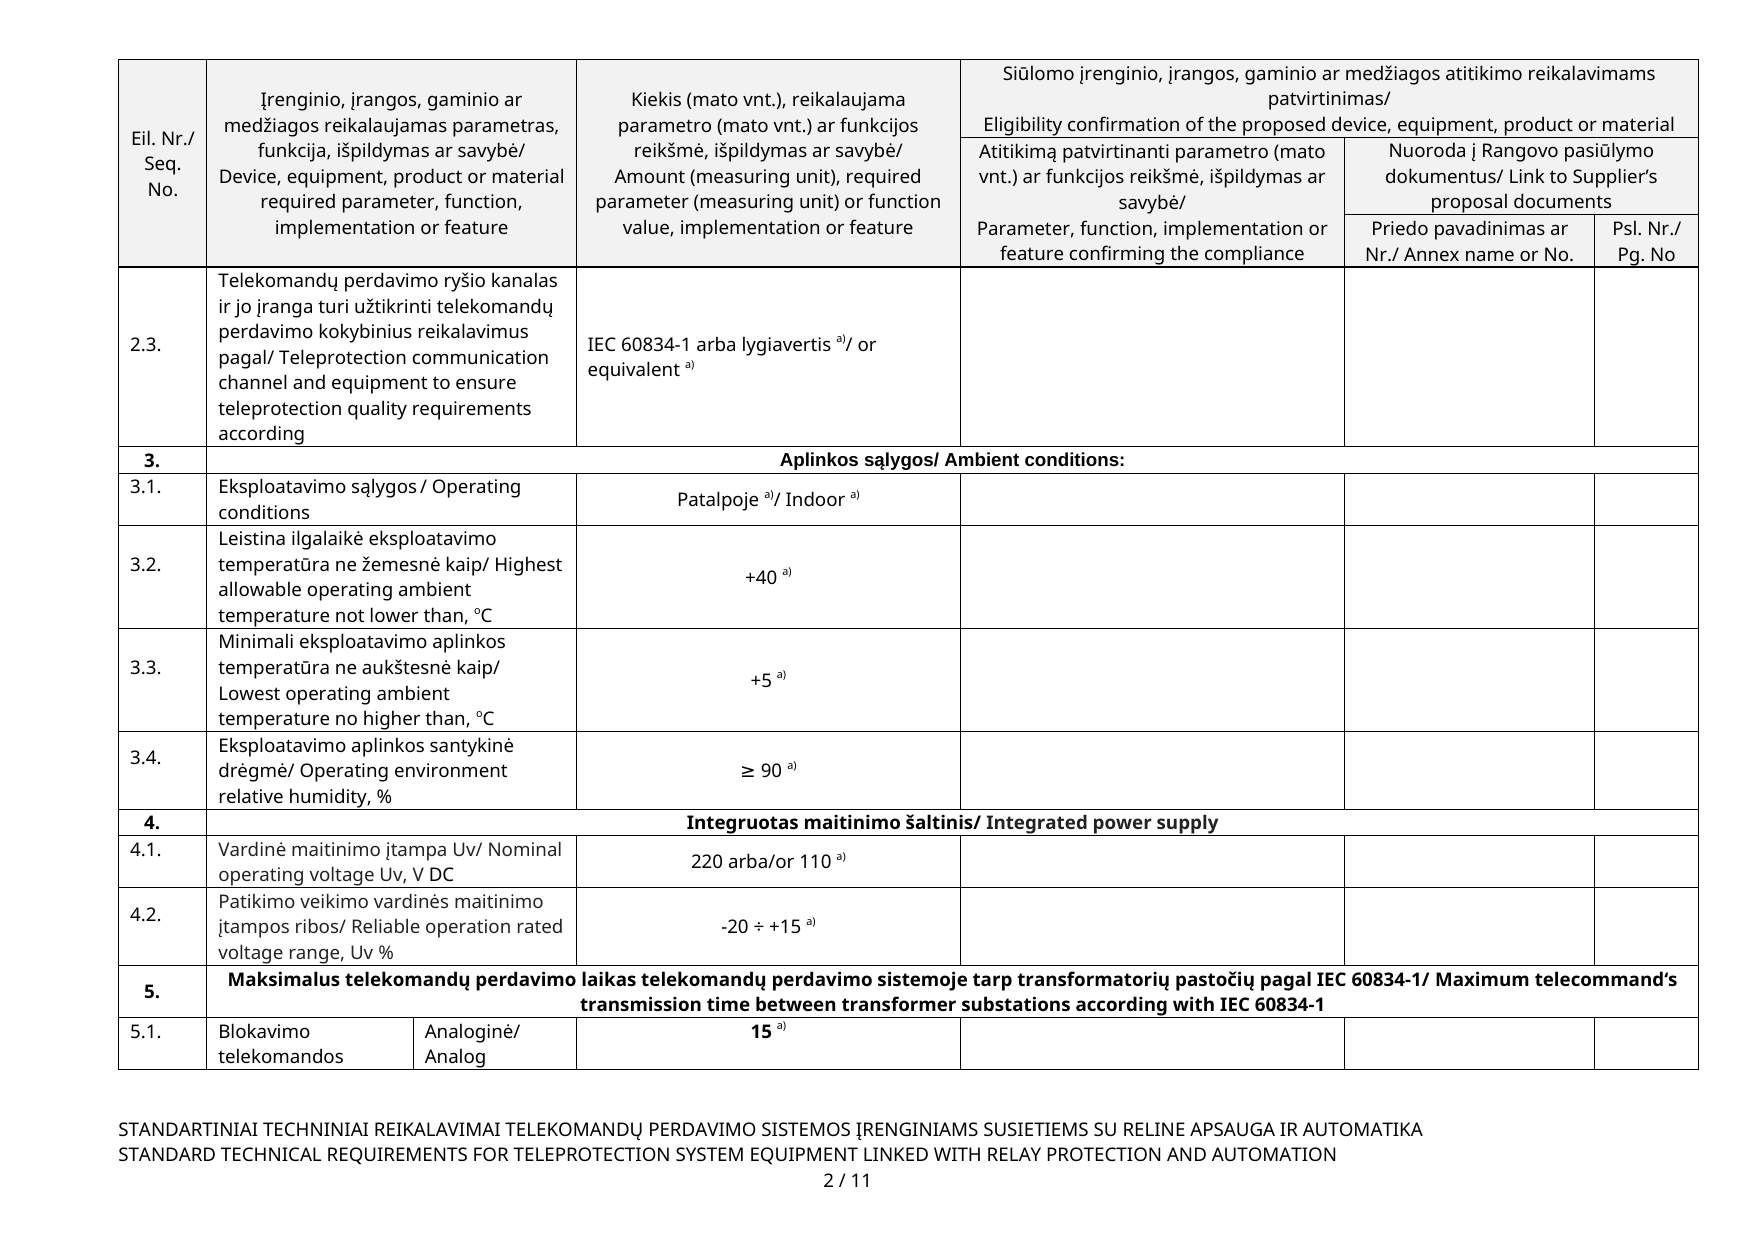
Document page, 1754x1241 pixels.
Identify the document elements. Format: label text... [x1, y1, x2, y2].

table_cell [1345, 474, 1594, 525]
table_cell Nuoroda į Rangovo pasiūlymo dokumentus/ Link to Supplier’s proposal documents [1345, 138, 1698, 214]
table_cell [119, 732, 206, 808]
table_cell [1595, 474, 1698, 525]
table_cell [1595, 888, 1698, 965]
table_cell Aplinkos sąlygos/ Ambient conditions: [207, 447, 1698, 473]
table_header Įrenginio, įrangos, gaminio ar medžiagos reikalaujamas parametras, funkcija, išpildymas ar savybė/ Device, equipment, product or material required parameter, function, implementation or feature [207, 60, 576, 266]
table_cell [1345, 526, 1594, 628]
table_cell Vardinė maitinimo įtampa Uv/ Nominal operating voltage Uv, V DC [207, 836, 576, 887]
table_cell [119, 474, 206, 525]
table_header Kiekis (mato vnt.), reikalaujama parametro (mato vnt.) ar funkcijos reikšmė, išpildymas ar savybė/ Amount (measuring unit), required parameter (measuring unit) or function value, implementation or feature [577, 60, 960, 266]
table_cell [961, 268, 1344, 446]
table_cell [1595, 629, 1698, 731]
table_cell [119, 629, 206, 731]
table_cell [1345, 732, 1594, 808]
table_cell [119, 966, 206, 1017]
table_cell [119, 447, 206, 473]
table_cell [1345, 836, 1594, 887]
table_cell [1595, 268, 1698, 446]
table_cell [119, 888, 206, 965]
table_cell Psl. Nr./ Pg. No [1595, 215, 1698, 266]
table_cell Eksploatavimo aplinkos santykinė drėgmė/ Operating environment relative humidity, % [207, 732, 576, 808]
table_cell Patikimo veikimo vardinės maitinimo įtampos ribos/ Reliable operation rated voltage range, Uv % [207, 888, 576, 965]
table_cell Analoginė/ Analog [414, 1018, 576, 1069]
table_cell [119, 526, 206, 628]
table_cell +40 a) [577, 526, 960, 628]
table_cell Leistina ilgalaikė eksploatavimo temperatūra ne žemesnė kaip/ Highest allowable operating ambient temperature not lower than, oC [207, 526, 576, 628]
table_cell [1595, 1018, 1698, 1069]
table_cell [1345, 888, 1594, 965]
table_cell [961, 732, 1344, 808]
table_cell Patalpoje a)/ Indoor a) [577, 474, 960, 525]
table_cell Priedo pavadinimas ar Nr./ Annex name or No. [1345, 215, 1594, 266]
table_cell IEC 60834-1 arba lygiavertis a)/ or equivalent a) [577, 268, 960, 446]
table_cell [119, 1018, 206, 1069]
table_cell Maksimalus telekomandų perdavimo laikas telekomandų perdavimo sistemoje tarp transformatorių pastočių pagal IEC 60834-1/ Maximum telecommand‘s transmission time between transformer substations according with IEC 60834-1 [207, 966, 1698, 1017]
table_cell [961, 888, 1344, 965]
table_cell Telekomandų perdavimo ryšio kanalas ir jo įranga turi užtikrinti telekomandų perdavimo kokybinius reikalavimus pagal/ Teleprotection communication channel and equipment to ensure teleprotection quality requirements according [207, 268, 576, 446]
table_cell Integruotas maitinimo šaltinis/ Integrated power supply [207, 810, 1698, 835]
table_cell [1345, 1018, 1594, 1069]
table_cell Eksploatavimo sąlygos / Operating conditions [207, 474, 576, 525]
table_cell [961, 526, 1344, 628]
table_cell [1595, 732, 1698, 808]
table_header Eil. Nr./ Seq. No. [119, 60, 206, 266]
table_cell 15 a) [577, 1018, 960, 1069]
table_cell [119, 268, 206, 446]
table_cell [961, 629, 1344, 731]
table_cell [1595, 526, 1698, 628]
table_cell 220 arba/or 110 a) [577, 836, 960, 887]
table_cell ≥ 90 a) [577, 732, 960, 808]
table_cell [961, 474, 1344, 525]
table_cell [961, 836, 1344, 887]
table_cell [1595, 836, 1698, 887]
table_cell [961, 1018, 1344, 1069]
table_cell [1345, 268, 1594, 446]
table_cell -20 ÷ +15 a) [577, 888, 960, 965]
table_cell [1345, 629, 1594, 731]
table_cell +5 a) [577, 629, 960, 731]
table_cell Minimali eksploatavimo aplinkos temperatūra ne aukštesnė kaip/ Lowest operating ambient temperature no higher than, oC [207, 629, 576, 731]
table_header Siūlomo įrenginio, įrangos, gaminio ar medžiagos atitikimo reikalavimams patvirtinimas/ Eligibility confirmation of the proposed device, equipment, product or material [961, 60, 1698, 137]
table_cell [119, 810, 206, 835]
table_cell Atitikimą patvirtinanti parametro (mato vnt.) ar funkcijos reikšmė, išpildymas ar savybė/ Parameter, function, implementation or feature confirming the compliance [961, 138, 1344, 266]
table_cell [119, 836, 206, 887]
